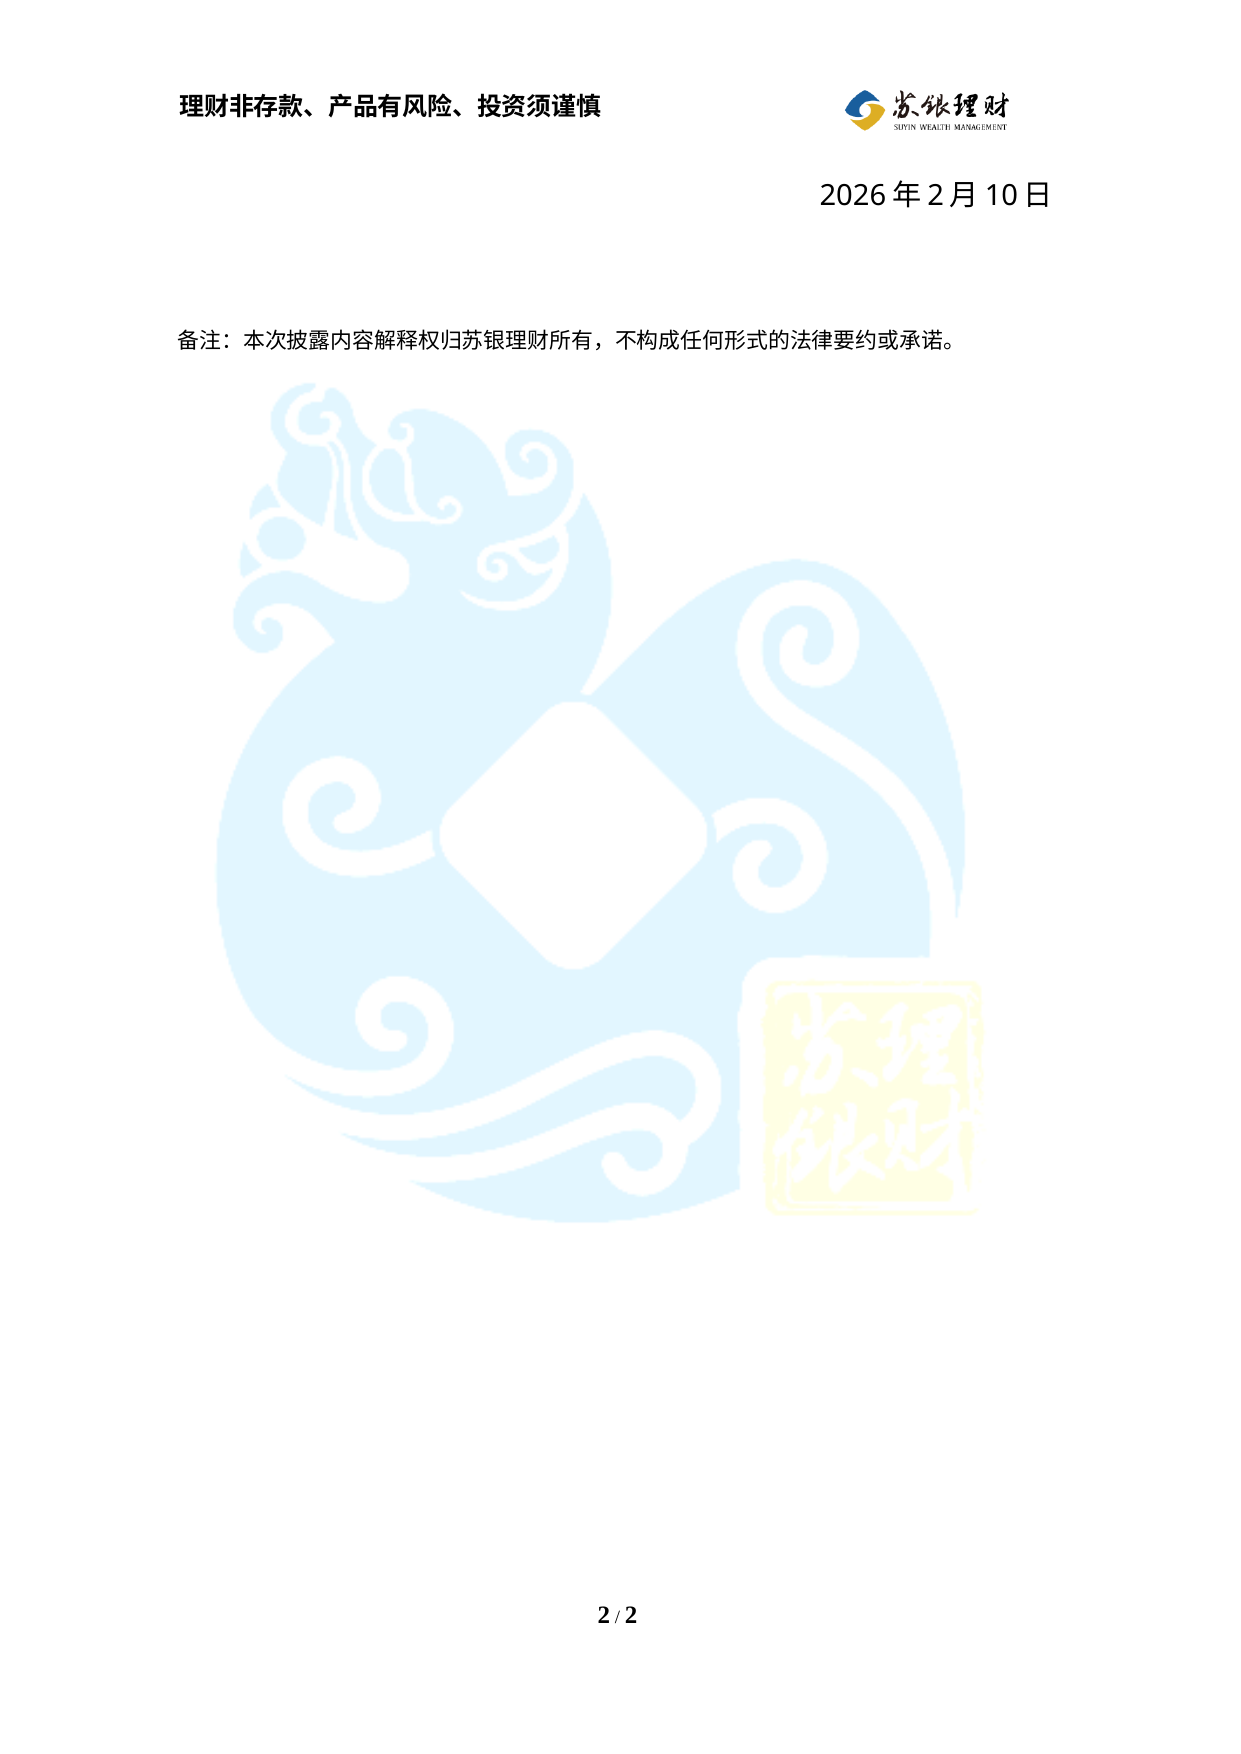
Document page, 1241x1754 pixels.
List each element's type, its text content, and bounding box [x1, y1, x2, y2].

text 备注：本次披露内容解释权归苏银理财所有，不构成任何形式的法律要约或承诺。 [177, 323, 1053, 355]
text 2026年2月10日 [177, 160, 1053, 225]
picture [820, 72, 1039, 143]
